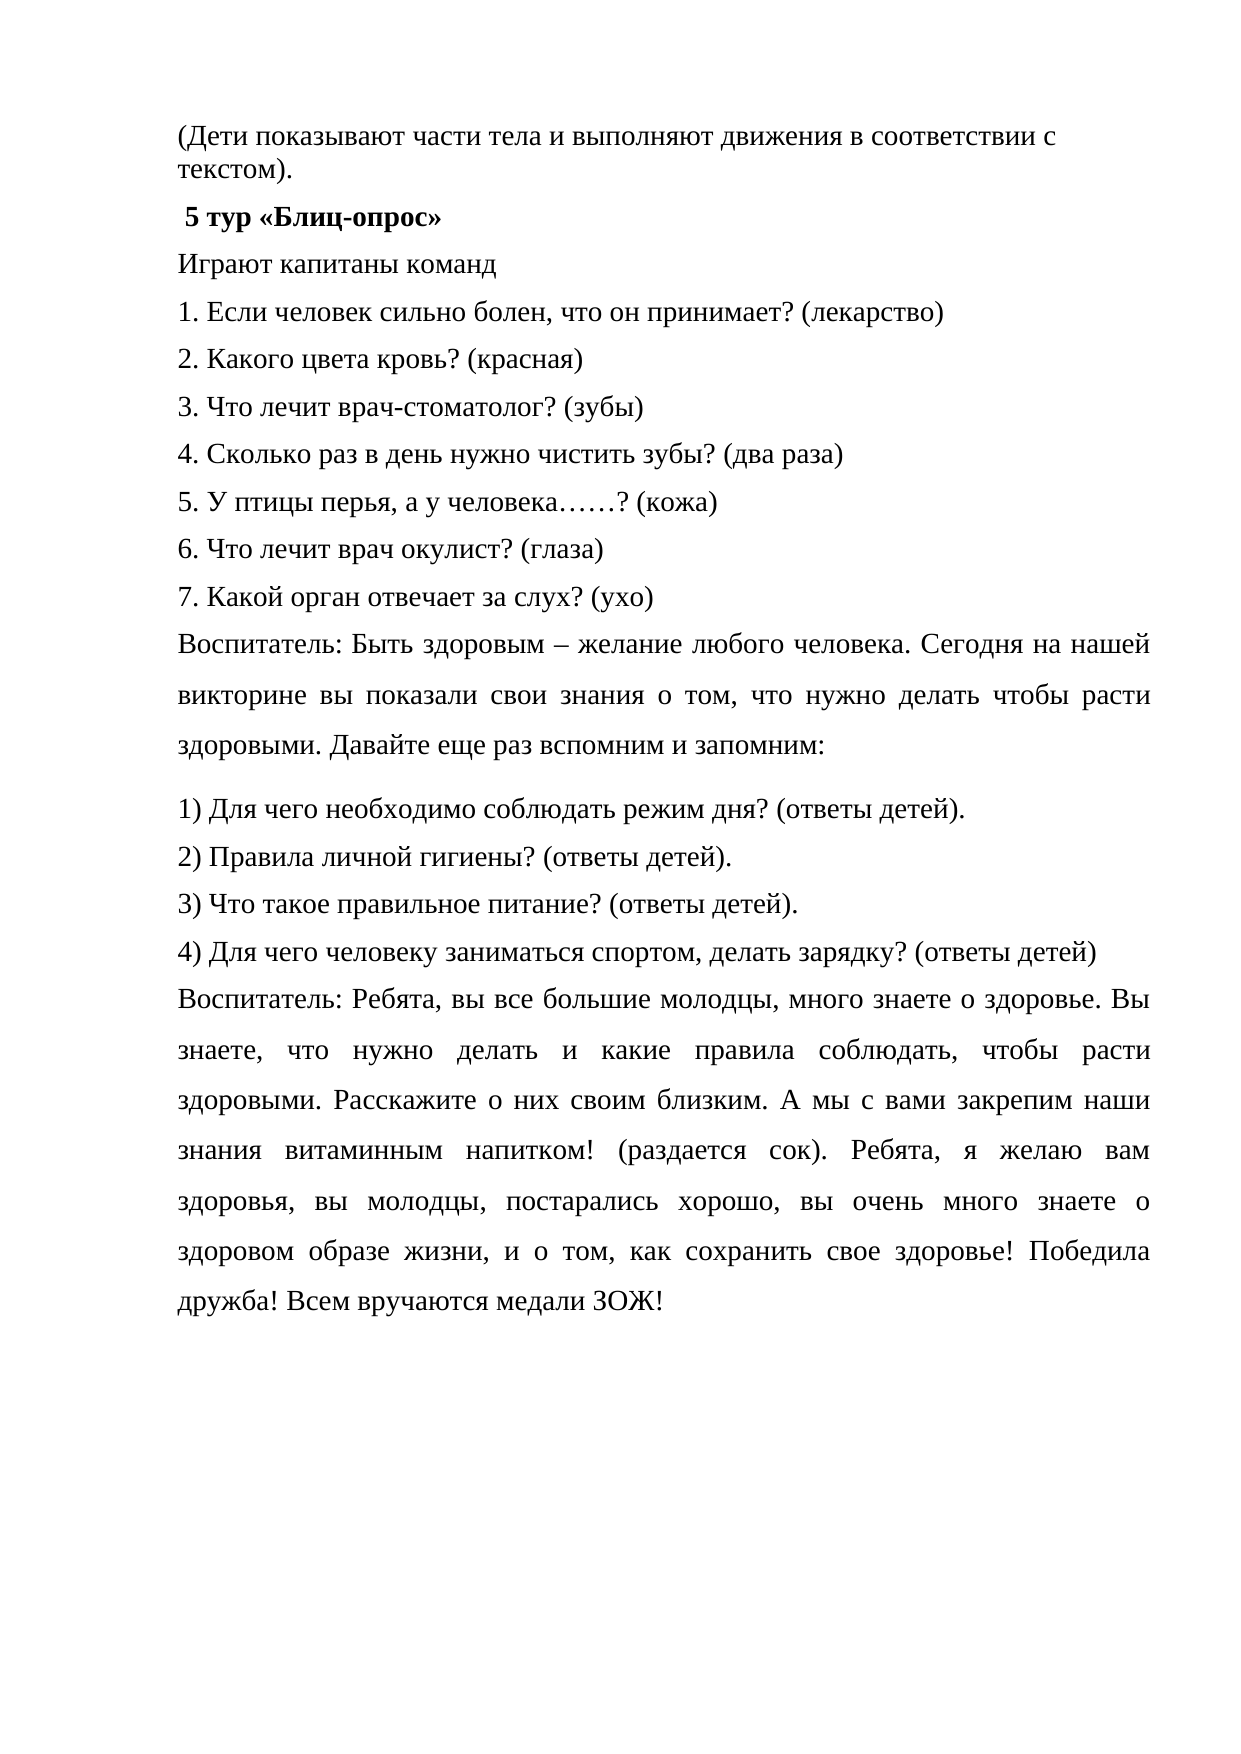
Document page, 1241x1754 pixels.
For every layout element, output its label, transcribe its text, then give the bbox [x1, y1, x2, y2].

text Играют капитаны команд [177, 247, 1152, 280]
text 3) Что такое правильное питание? (ответы детей). [177, 887, 1152, 920]
text 5. У птицы перья, а у человека……? (кожа) [177, 484, 1152, 518]
text 2) Правила личной гигиены? (ответы детей). [177, 839, 1152, 873]
text 1. Если человек сильно болен, что он принимает? (лекарство) [177, 294, 1152, 328]
text 6. Что лечит врач окулист? (глаза) [177, 532, 1152, 565]
text Воспитатель: Ребята, вы все большие молодцы, много знаете о здоровье. Вы знаете, что нужно делать и какие правила соблюдать, чтобы расти здоровыми. Расскажите о них своим близким. А мы с вами закрепим наши знания витаминным напитком! (раздается сок). Ребята, я желаю вам здоровья, вы молодцы, постарались хорошо, вы очень много знаете о здоровом образе жизни, и о том, как сохранить свое здоровье! Победила дружба! Всем вручаются медали ЗОЖ! [177, 982, 1152, 1317]
text Воспитатель: Быть здоровым – желание любого человека. Сегодня на нашей викторине вы показали свои знания о том, что нужно делать чтобы расти здоровыми. Давайте еще раз вспомним и запомним: [177, 627, 1152, 761]
text 1) Для чего необходимо соблюдать режим дня? (ответы детей). [177, 792, 1152, 825]
text 2. Какого цвета кровь? (красная) [177, 342, 1152, 375]
text 4) Для чего человеку заниматься спортом, делать зарядку? (ответы детей) [177, 934, 1152, 968]
text 7. Какой орган отвечает за слух? (ухо) [177, 579, 1152, 613]
text 4. Сколько раз в день нужно чистить зубы? (два раза) [177, 437, 1152, 470]
text 3. Что лечит врач-стоматолог? (зубы) [177, 389, 1152, 423]
text (Дети показывают части тела и выполняют движения в соответствии с текстом). [177, 118, 1152, 185]
text 5 тур «Блиц-опрос» [177, 199, 1152, 233]
